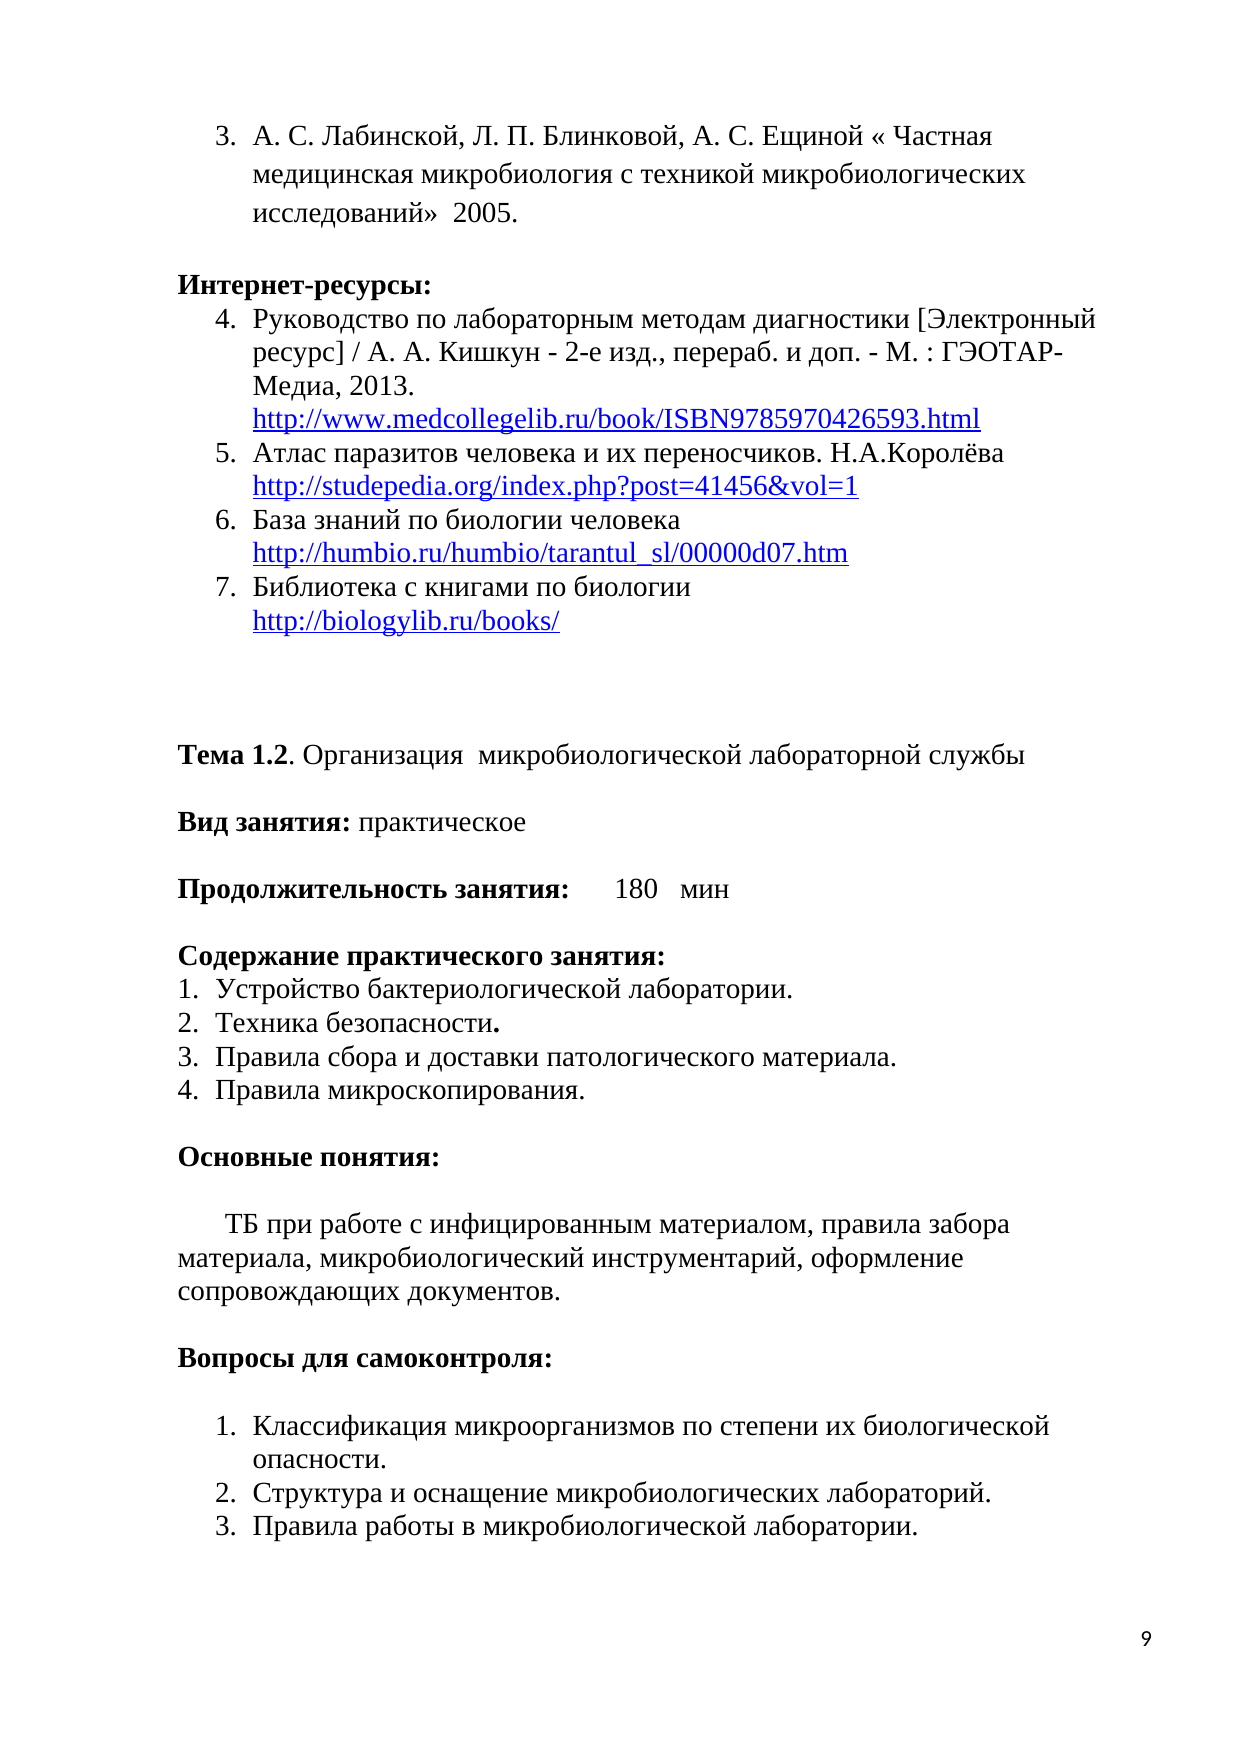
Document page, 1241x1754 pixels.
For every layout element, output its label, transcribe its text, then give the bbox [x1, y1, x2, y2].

text Основные понятия: [177, 1139, 1152, 1173]
text Вид занятия: практическое [177, 804, 1152, 837]
text Содержание практического занятия: [177, 938, 1152, 972]
list Библиотека с книгами по биологии [215, 569, 1152, 603]
text http://studepedia.org/index.php?post=41456&vol=1 [252, 468, 1152, 502]
list Правила микроскопирования. [177, 1072, 1152, 1106]
text http://biologylib.ru/books/ [252, 603, 1152, 636]
text Вопросы для самоконтроля: [177, 1341, 1152, 1374]
list Правила сбора и доставки патологического материала. [177, 1039, 1152, 1072]
text ТБ при работе с инфицированным материалом, правила забора материала, микробиологический инструментарий, оформление сопровождающих документов. [177, 1206, 1152, 1307]
list Классификация микроорганизмов по степени их биологической опасности. [215, 1408, 1152, 1475]
text http://www.medcollegelib.ru/book/ISBN9785970426593.html [252, 401, 1152, 435]
text http://humbio.ru/humbio/tarantul_sl/00000d07.htm [252, 536, 1152, 569]
list А. С. Лабинской, Л. П. Блинковой, А. С. Ещиной « Частная медицинская микробиология с техникой микробиологических исследований» 2005. [215, 118, 1152, 229]
text Интернет-ресурсы: [177, 267, 1152, 301]
list База знаний по биологии человека [215, 502, 1152, 536]
list Руководство по лабораторным методам диагностики [Электронный ресурс] / А. А. Кишкун - 2-е изд., перераб. и доп. - М. : ГЭОТАР-Медиа, 2013. [215, 301, 1152, 401]
list Структура и оснащение микробиологических лабораторий. [215, 1475, 1152, 1508]
list Правила работы в микробиологической лаборатории. [215, 1508, 1152, 1542]
text Продолжительность занятия: 180 мин [177, 871, 1152, 904]
list Техника безопасности. [177, 1005, 1152, 1039]
list Устройство бактериологической лаборатории. [177, 972, 1152, 1005]
text Тема 1.2. Организация микробиологической лабораторной службы [177, 737, 1152, 770]
list Атлас паразитов человека и их переносчиков. Н.А.Королёва [215, 435, 1152, 468]
